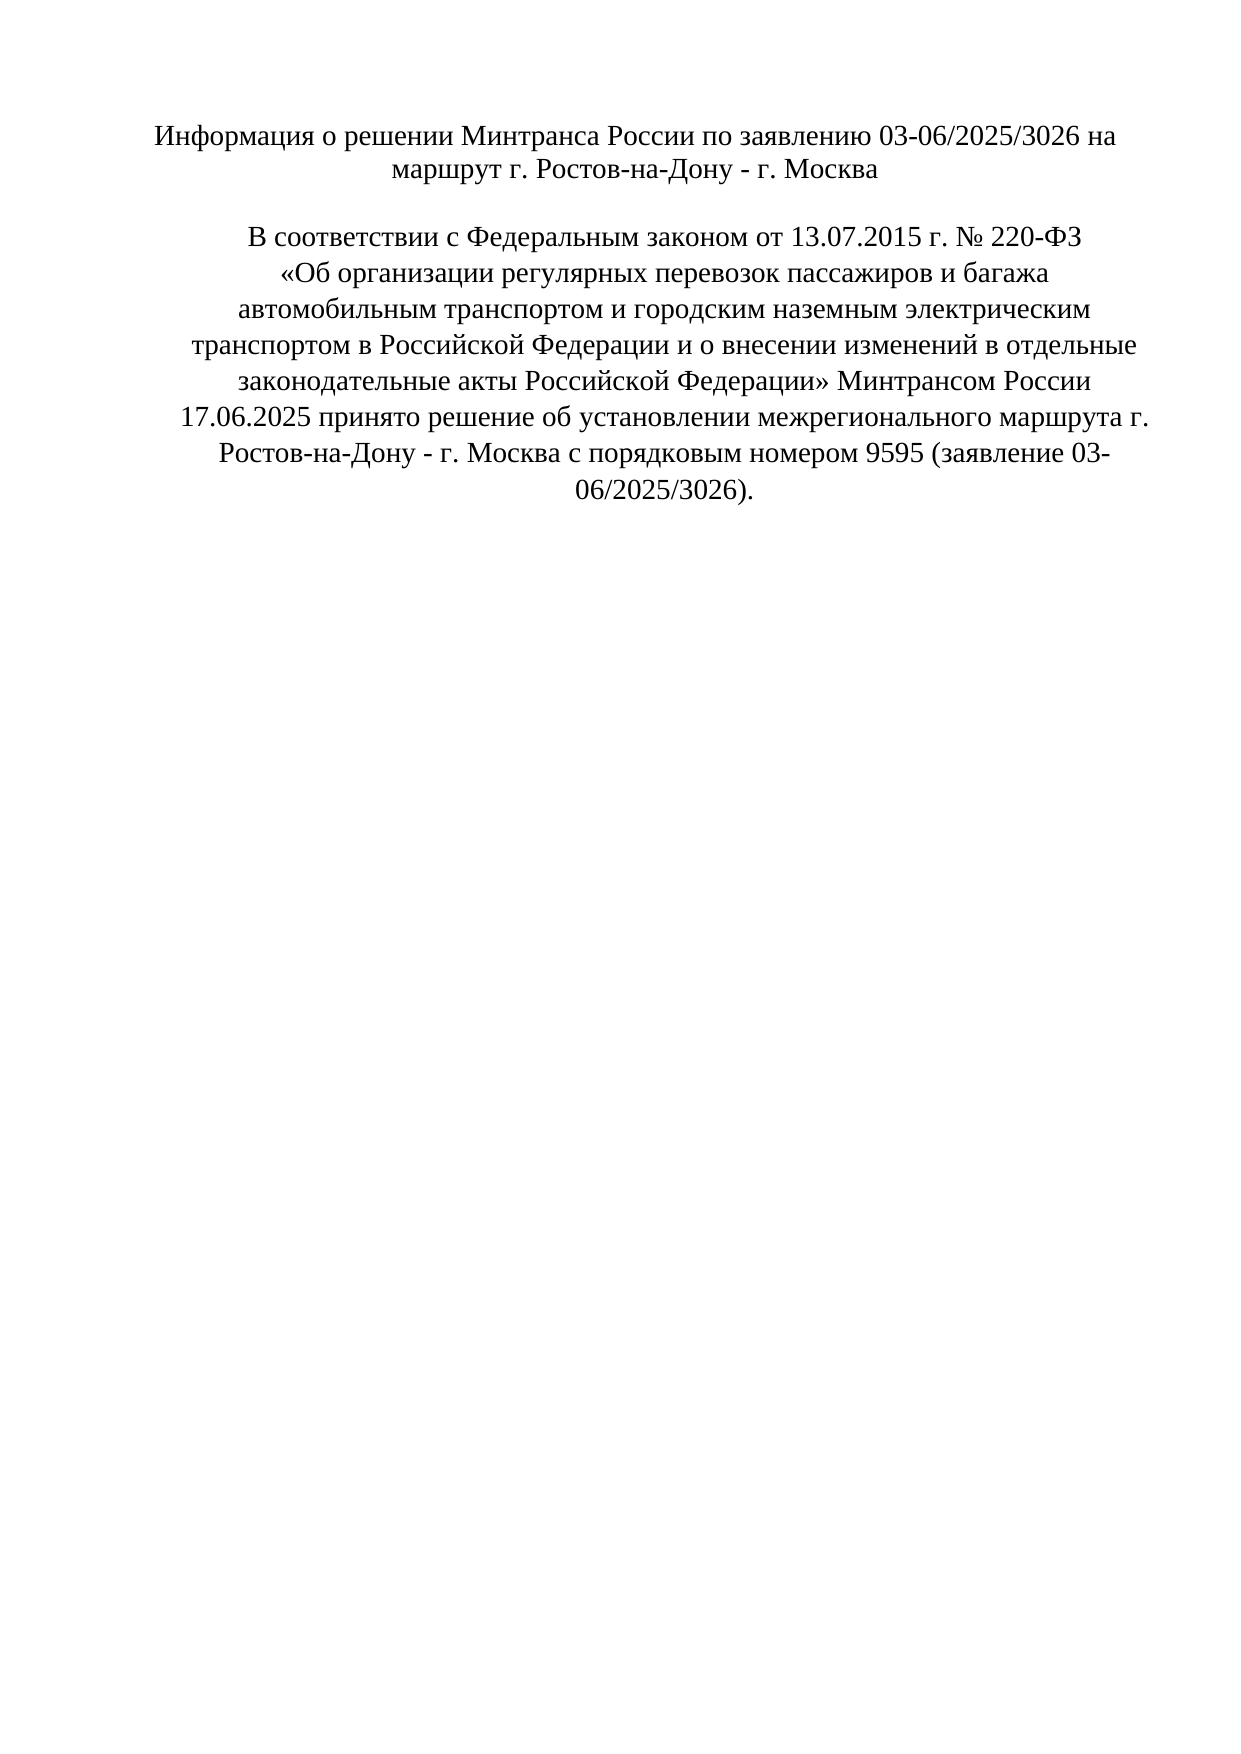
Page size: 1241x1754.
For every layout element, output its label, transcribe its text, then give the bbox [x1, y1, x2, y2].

text В соответствии с Федеральным законом от 13.07.2015 г. № 220-ФЗ «Об организации регулярных перевозок пассажиров и багажа автомобильным транспортом и городским наземным электрическим транспортом в Российской Федерации и о внесении изменений в отдельные законодательные акты Российской Федерации» Минтрансом России 17.06.2025 принято решение об установлении межрегионального маршрута г. Ростов-на-Дону - г. Москва с порядковым номером 9595 (заявление 03-06/2025/3026). [177, 219, 1152, 505]
text Информация о решении Минтранса России по заявлению 03-06/2025/3026 на маршрут г. Ростов-на-Дону - г. Москва [118, 118, 1152, 185]
